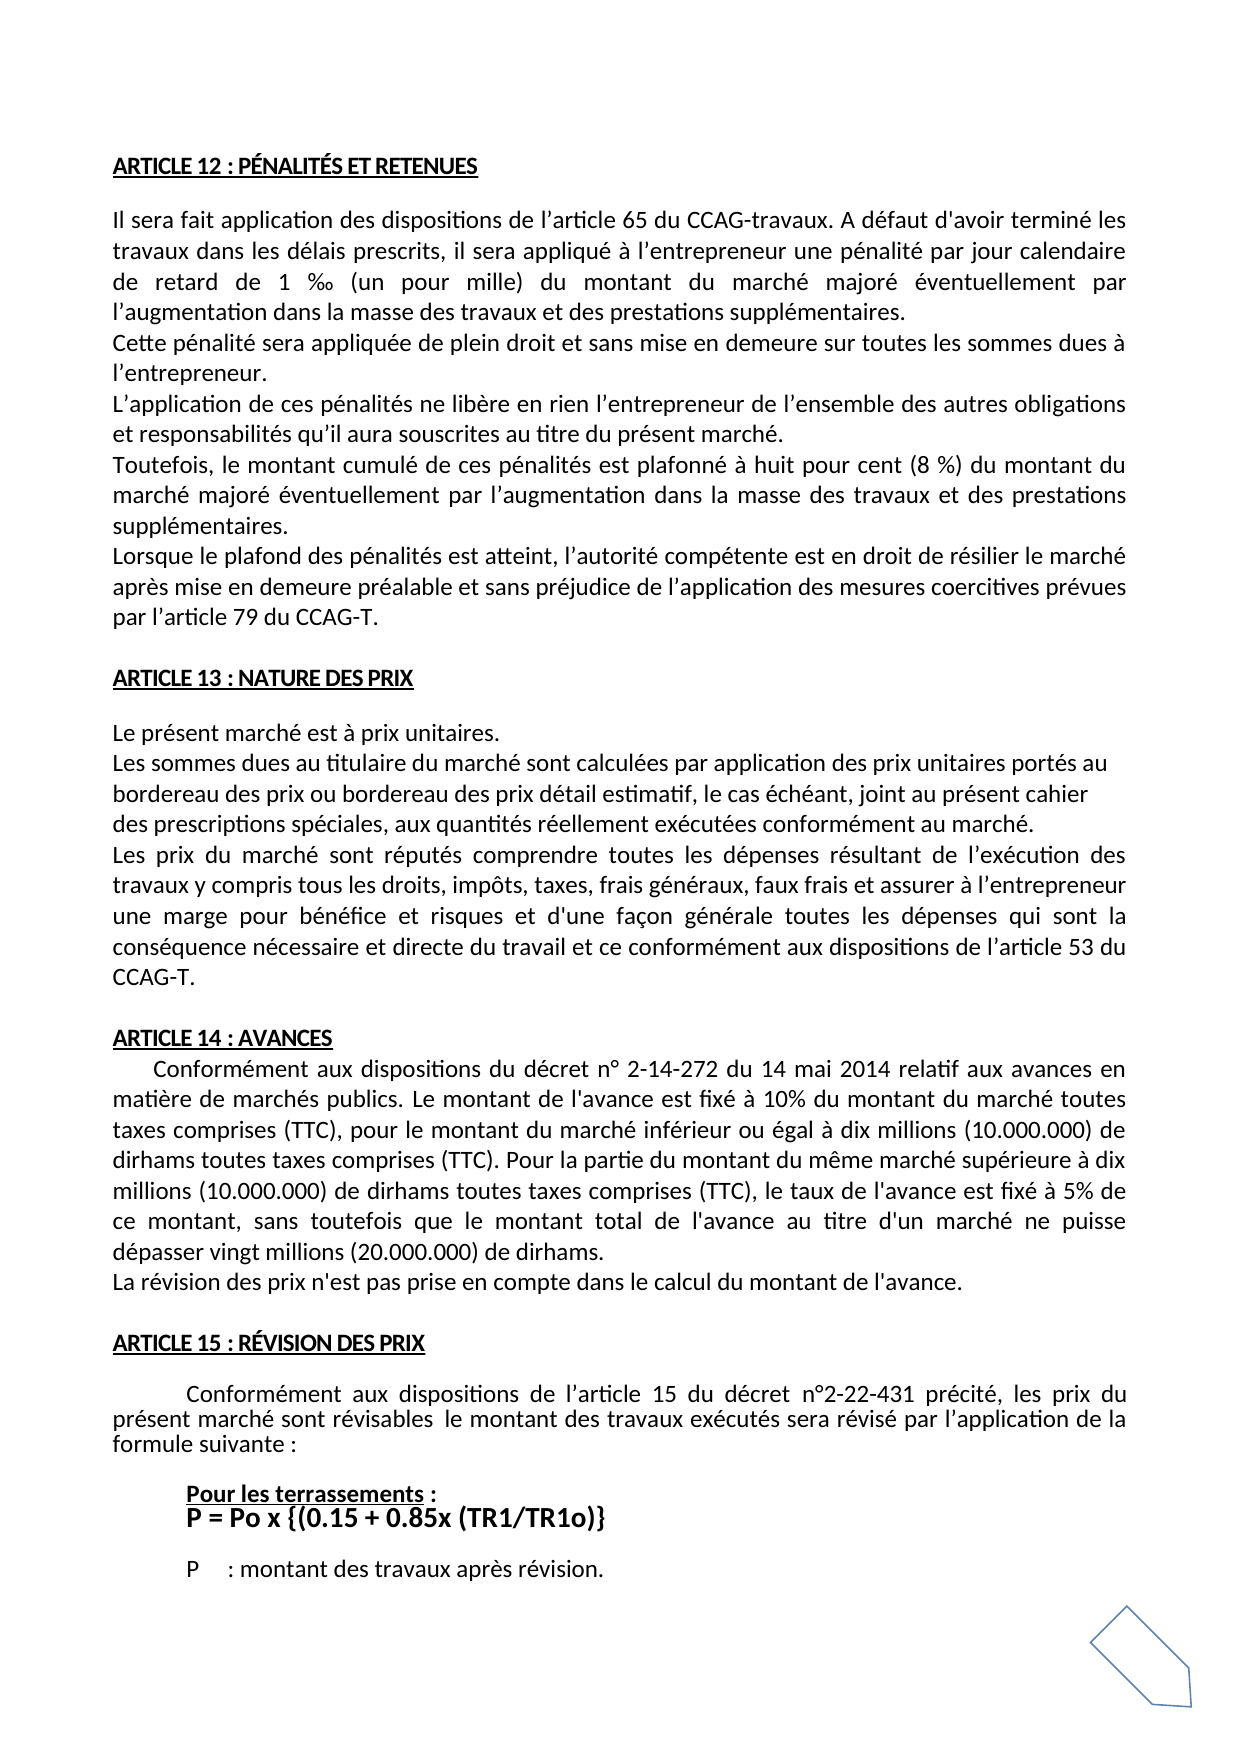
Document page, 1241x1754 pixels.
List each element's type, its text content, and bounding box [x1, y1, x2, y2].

text Le présent marché est à prix unitaires. [112, 717, 1128, 747]
text ARTICLE 13 : NATURE DES PRIX [112, 662, 1128, 693]
text P = Po x {(0.15 + 0.85x (TR1/TR1o)} [112, 1507, 1128, 1532]
text Les sommes dues au titulaire du marché sont calculées par application des prix unitaires portés au bordereau des prix ou bordereau des prix détail estimatif, le cas échéant, joint au présent cahier des prescriptions spéciales, aux quantités réellement exécutées conformément au marché. [112, 747, 1128, 839]
text L’application de ces pénalités ne libère en rien l’entrepreneur de l’ensemble des autres obligations et responsabilités qu’il aura souscrites au titre du présent marché. [112, 388, 1128, 449]
text P : montant des travaux après révision. [112, 1557, 1128, 1582]
text ARTICLE 15 : RÉVISION DES PRIX [112, 1327, 1128, 1358]
text ARTICLE 12 : PÉNALITÉS ET RETENUES [112, 150, 1128, 181]
text Pour les terrassements : [112, 1482, 1128, 1507]
text Les prix du marché sont réputés comprendre toutes les dépenses résultant de l’exécution des travaux y compris tous les droits, impôts, taxes, frais généraux, faux frais et assurer à l’entrepreneur une marge pour bénéfice et risques et d'une façon générale toutes les dépenses qui sont la conséquence nécessaire et directe du travail et ce conformément aux dispositions de l’article 53 du CCAG-T. [112, 839, 1128, 992]
text Conformément aux dispositions de l’article 15 du décret n°2-22-431 précité, les prix du présent marché sont révisables le montant des travaux exécutés sera révisé par l’application de la formule suivante : [112, 1382, 1128, 1457]
text ARTICLE 14 : AVANCES [112, 1022, 1128, 1053]
text Toutefois, le montant cumulé de ces pénalités est plafonné à huit pour cent (8 %) du montant du marché majoré éventuellement par l’augmentation dans la masse des travaux et des prestations supplémentaires. [112, 449, 1128, 540]
text Lorsque le plafond des pénalités est atteint, l’autorité compétente est en droit de résilier le marché après mise en demeure préalable et sans préjudice de l’application des mesures coercitives prévues par l’article 79 du CCAG-T. [112, 540, 1128, 632]
text Conformément aux dispositions du décret n° 2-14-272 du 14 mai 2014 relatif aux avances en matière de marchés publics. Le montant de l'avance est fixé à 10% du montant du marché toutes taxes comprises (TTC), pour le montant du marché inférieur ou égal à dix millions (10.000.000) de dirhams toutes taxes comprises (TTC). Pour la partie du montant du même marché supérieure à dix millions (10.000.000) de dirhams toutes taxes comprises (TTC), le taux de l'avance est fixé à 5% de ce montant, sans toutefois que le montant total de l'avance au titre d'un marché ne puisse dépasser vingt millions (20.000.000) de dirhams. [112, 1053, 1128, 1266]
text Il sera fait application des dispositions de l’article 65 du CCAG-travaux. A défaut d'avoir terminé les travaux dans les délais prescrits, il sera appliqué à l’entrepreneur une pénalité par jour calendaire de retard de 1 ‰ (un pour mille) du montant du marché majoré éventuellement par l’augmentation dans la masse des travaux et des prestations supplémentaires. [112, 204, 1128, 327]
text La révision des prix n'est pas prise en compte dans le calcul du montant de l'avance. [112, 1266, 1128, 1297]
text Cette pénalité sera appliquée de plein droit et sans mise en demeure sur toutes les sommes dues à l’entrepreneur. [112, 327, 1128, 388]
